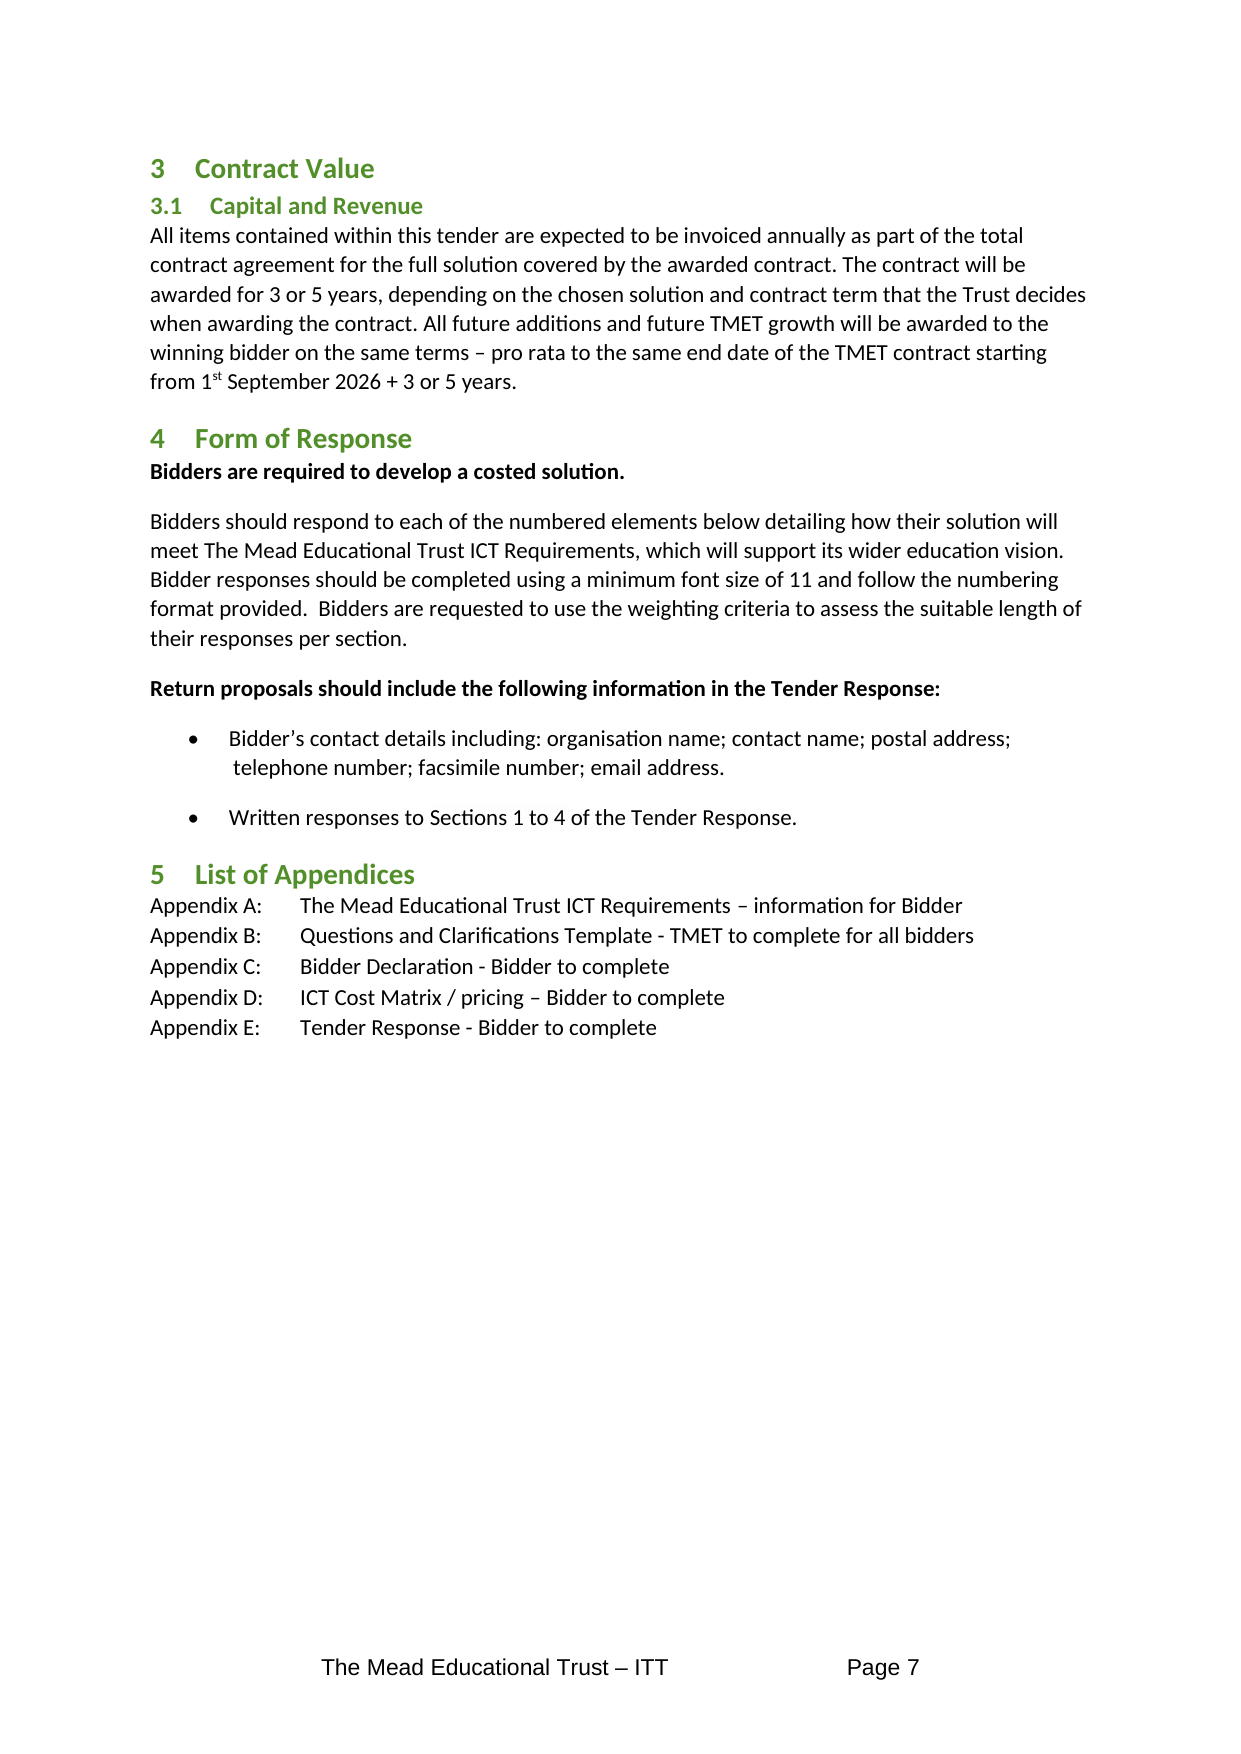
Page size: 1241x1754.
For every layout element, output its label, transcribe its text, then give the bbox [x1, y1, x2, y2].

subtitle List of Appendices [150, 856, 1090, 892]
subtitle Capital and Revenue [150, 190, 1090, 220]
subtitle Contract Value [150, 150, 1090, 186]
text Bidders should respond to each of the numbered elements below detailing how their solution will meet The Mead Educational Trust ICT Requirements, which will support its wider education vision. Bidder responses should be completed using a minimum font size of 11 and follow the numbering format provided. Bidders are requested to use the weighting criteria to assess the suitable length of their responses per section. [150, 506, 1090, 652]
text Bidders are required to develop a costed solution. [150, 456, 1090, 485]
list Written responses to Sections 1 to 4 of the Tender Response. [187, 802, 1090, 831]
subtitle Form of Response [150, 420, 1090, 456]
text Appendix A: The Mead Educational Trust ICT Requirements – information for Bidder Appendix B: Questions and Clarifications Template - TMET to complete for all bidders Appendix C: Bidder Declaration - Bidder to complete Appendix D: ICT Cost Matrix / pricing – Bidder to complete Appendix E: Tender Response - Bidder to complete [150, 892, 1090, 1068]
list Bidder’s contact details including: organisation name; contact name; postal address; telephone number; facsimile number; email address. [187, 723, 1090, 781]
subtitle All items contained within this tender are expected to be invoiced annually as part of the total contract agreement for the full solution covered by the awarded contract. The contract will be awarded for 3 or 5 years, depending on the chosen solution and contract term that the Trust decides when awarding the contract. All future additions and future TMET growth will be awarded to the winning bidder on the same terms – pro rata to the same end date of the TMET contract starting from 1st September 2026 + 3 or 5 years. [150, 220, 1090, 395]
text Return proposals should include the following information in the Tender Response: [150, 673, 1090, 702]
